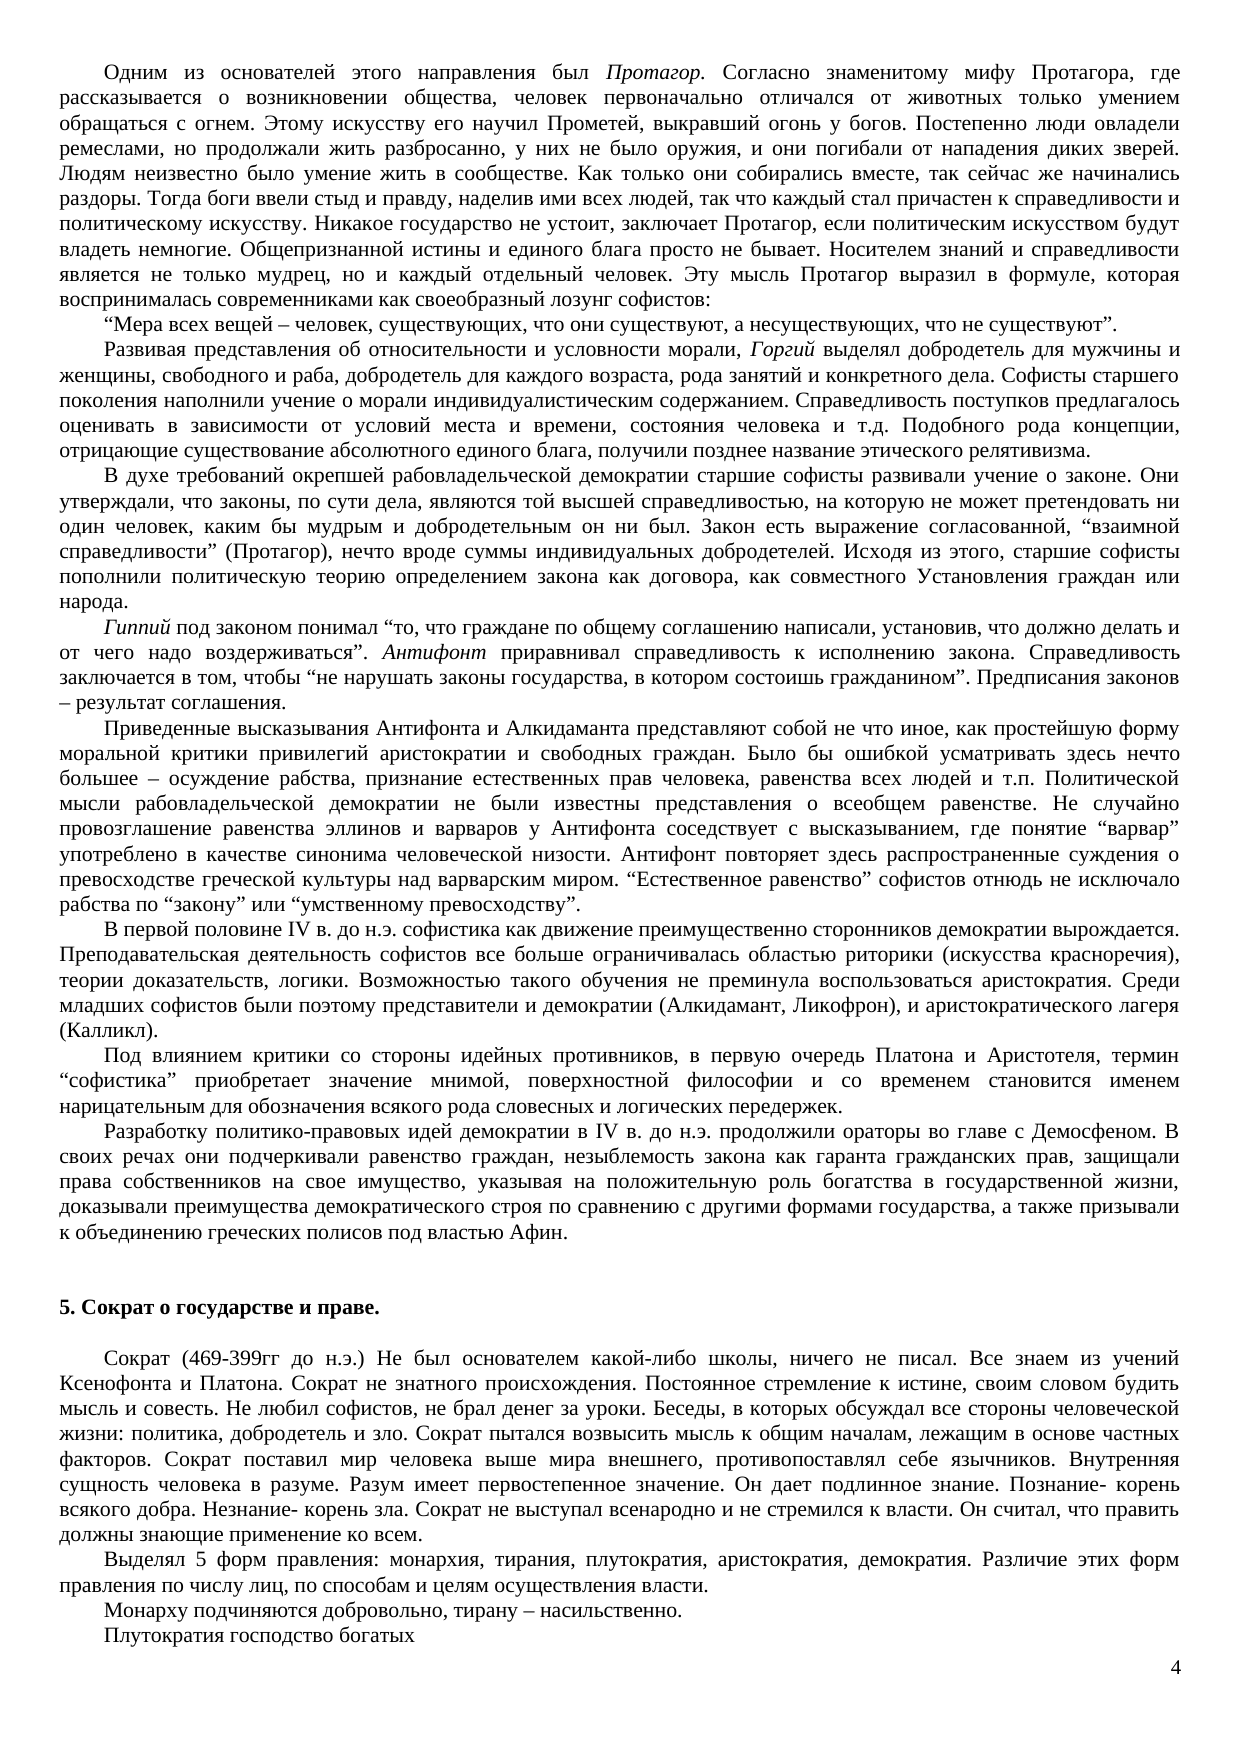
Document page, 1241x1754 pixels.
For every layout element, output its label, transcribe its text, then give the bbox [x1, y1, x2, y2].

text Разработку политико-правовых идей демократии в IV в. до н.э. продолжили ораторы во главе с Демосфеном. В своих речах они подчеркивали равенство граждан, незыблемость закона как гаранта гражданских прав, защищали права собственников на свое имущество, указывая на положительную роль богатства в государственной жизни, доказывали преимущества демократического строя по сравнению с другими формами государства, а также призывали к объединению греческих полисов под властью Афин. [59, 1118, 1181, 1244]
text Монарху подчиняются добровольно, тирану – насильственно. [59, 1597, 1181, 1622]
text Гиппий под законом понимал “то, что граждане по общему соглашению написали, установив, что должно делать и от чего надо воздерживаться”. Антифонт приравнивал справедливость к исполнению закона. Справедливость заключается в том, чтобы “не нарушать законы государства, в котором состоишь гражданином”. Предписания законов – результат соглашения. [59, 614, 1181, 714]
subtitle 5. Сократ о государстве и праве. [59, 1294, 1181, 1319]
text Выделял 5 форм правления: монархия, тирания, плутократия, аристократия, демократия. Различие этих форм правления по числу лиц, по способам и целям осуществления власти. [59, 1546, 1181, 1597]
text Приведенные высказывания Антифонта и Алкидаманта представляют собой не что иное, как простейшую форму моральной критики привилегий аристократии и свободных граждан. Было бы ошибкой усматривать здесь нечто большее – осуждение рабства, признание естественных прав человека, равенства всех людей и т.п. Политической мысли рабовладельческой демократии не были известны представления о всеобщем равенстве. Не случайно провозглашение равенства эллинов и варваров у Антифонта соседствует с высказыванием, где понятие “варвар” употреблено в качестве синонима человеческой низости. Антифонт повторяет здесь распространенные суждения о превосходстве греческой культуры над варварским миром. “Естественное равенство” софистов отнюдь не исключало рабства по “закону” или “умственному превосходству”. [59, 714, 1181, 916]
text Сократ (469-399гг до н.э.) Не был основателем какой-либо школы, ничего не писал. Все знаем из учений Ксенофонта и Платона. Сократ не знатного происхождения. Постоянное стремление к истине, своим словом будить мысль и совесть. Не любил софистов, не брал денег за уроки. Беседы, в которых обсуждал все стороны человеческой жизни: политика, добродетель и зло. Сократ пытался возвысить мысль к общим началам, лежащим в основе частных факторов. Сократ поставил мир человека выше мира внешнего, противопоставлял себе язычников. Внутренняя сущность человека в разуме. Разум имеет первостепенное значение. Он дает подлинное знание. Познание- корень всякого добра. Незнание- корень зла. Сократ не выступал всенародно и не стремился к власти. Он считал, что править должны знающие применение ко всем. [59, 1345, 1181, 1546]
text В духе требований окрепшей рабовладельческой демократии старшие софисты развивали учение о законе. Они утверждали, что законы, по сути дела, являются той высшей справедливостью, на которую не может претендовать ни один человек, каким бы мудрым и добродетельным он ни был. Закон есть выражение согласованной, “взаимной справедливости” (Протагор), нечто вроде суммы индивидуальных добродетелей. Исходя из этого, старшие софисты пополнили политическую теорию определением закона как договора, как совместного Установления граждан или народа. [59, 462, 1181, 614]
text Развивая представления об относительности и условности морали, Горгий выделял добродетель для мужчины и женщины, свободного и раба, добродетель для каждого возраста, рода занятий и конкретного дела. Софисты старшего поколения наполнили учение о морали индивидуалистическим содержанием. Справедливость поступков предлагалось оценивать в зависимости от условий места и времени, состояния человека и т.д. Подобного рода концепции, отрицающие существование абсолютного единого блага, получили позднее название этического релятивизма. [59, 336, 1181, 462]
text Одним из основателей этого направления был Протагор. Согласно знаменитому мифу Протагора, где рассказывается о возникновении общества, человек первоначально отличался от животных только умением обращаться с огнем. Этому искусству его научил Прометей, выкравший огонь у богов. Постепенно люди овладели ремеслами, но продолжали жить разбросанно, у них не было оружия, и они погибали от нападения диких зверей. Людям неизвестно было умение жить в сообществе. Как только они собирались вместе, так сейчас же начинались раздоры. Тогда боги ввели стыд и правду, наделив ими всех людей, так что каждый стал причастен к справедливости и политическому искусству. Никакое государство не устоит, заключает Протагор, если политическим искусством будут владеть немногие. Общепризнанной истины и единого блага просто не бывает. Носителем знаний и справедливости является не только мудрец, но и каждый отдельный человек. Эту мысль Протагор выразил в формуле, которая воспринималась современниками как своеобразный лозунг софистов: [59, 59, 1181, 311]
text Под влиянием критики со стороны идейных противников, в первую очередь Платона и Аристотеля, термин “софистика” приобретает значение мнимой, поверхностной философии и со временем становится именем нарицательным для обозначения всякого рода словесных и логических передержек. [59, 1042, 1181, 1118]
text В первой половине IV в. до н.э. софистика как движение преимущественно сторонников демократии вырождается. Преподавательская деятельность софистов все больше ограничивалась областью риторики (искусства красноречия), теории доказательств, логики. Возможностью такого обучения не преминула воспользоваться аристократия. Среди младших софистов были поэтому представители и демократии (Алкидамант, Ликофрон), и аристократического лагеря (Калликл). [59, 916, 1181, 1042]
text Плутократия господство богатых [59, 1622, 1181, 1647]
text “Мера всех вещей – человек, существующих, что они существуют, а несуществующих, что не существуют”. [59, 311, 1181, 336]
